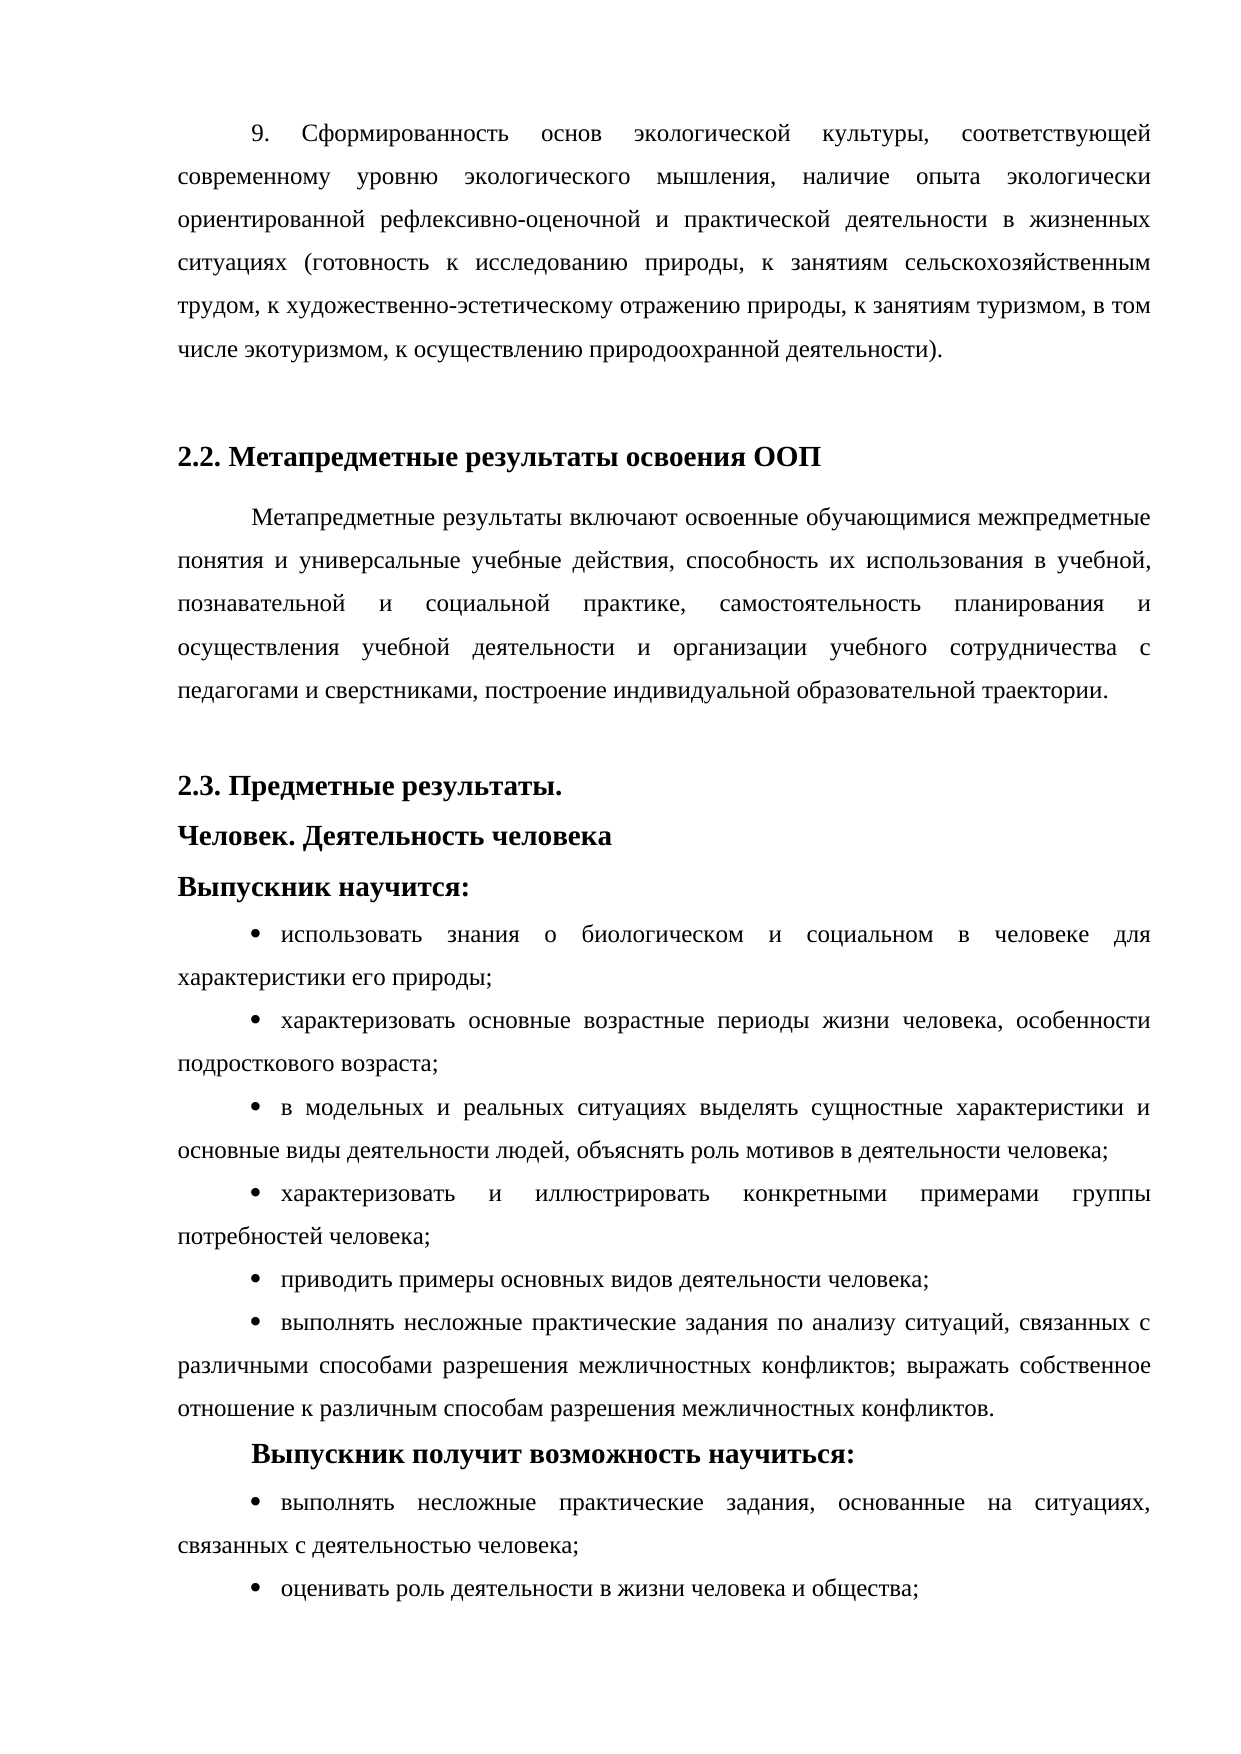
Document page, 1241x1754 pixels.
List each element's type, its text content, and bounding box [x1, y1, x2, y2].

list характеризовать и иллюстрировать конкретными примерами группы потребностей человека; [177, 1178, 1152, 1250]
list оценивать роль деятельности в жизни человека и общества; [177, 1573, 1152, 1602]
text Метапредметные результаты включают освоенные обучающимися межпредметные понятия и универсальные учебные действия, способность их использования в учебной, познавательной и социальной практике, самостоятельность планирования и осуществления учебной деятельности и организации учебного сотрудничества с педагогами и сверстниками, построение индивидуальной образовательной траектории. [177, 502, 1152, 703]
text Выпускник научится: [177, 869, 1152, 902]
text Человек. Деятельность человека [177, 818, 1152, 852]
list приводить примеры основных видов деятельности человека; [177, 1264, 1152, 1293]
text 9. Сформированность основ экологической культуры, соответствующей современному уровню экологического мышления, наличие опыта экологически ориентированной рефлексивно-оценочной и практической деятельности в жизненных ситуациях (готовность к исследованию природы, к занятиям сельскохозяйственным трудом, к художественно-эстетическому отражению природы, к занятиям туризмом, в том числе экотуризмом, к осуществлению природоохранной деятельности). [177, 118, 1152, 362]
list использовать знания о биологическом и социальном в человеке для характеристики его природы; [177, 919, 1152, 991]
list выполнять несложные практические задания по анализу ситуаций, связанных с различными способами разрешения межличностных конфликтов; выражать собственное отношение к различным способам разрешения межличностных конфликтов. [177, 1307, 1152, 1422]
list характеризовать основные возрастные периоды жизни человека, особенности подросткового возраста; [177, 1005, 1152, 1077]
text Выпускник получит возможность научиться: [177, 1437, 1152, 1470]
subtitle 2.2. Метапредметные результаты освоения ООП [177, 439, 1152, 473]
list в модельных и реальных ситуациях выделять сущностные характеристики и основные виды деятельности людей, объяснять роль мотивов в деятельности человека; [177, 1092, 1152, 1163]
text 2.3. Предметные результаты. [177, 768, 1152, 802]
list выполнять несложные практические задания, основанные на ситуациях, связанных с деятельностью человека; [177, 1487, 1152, 1559]
